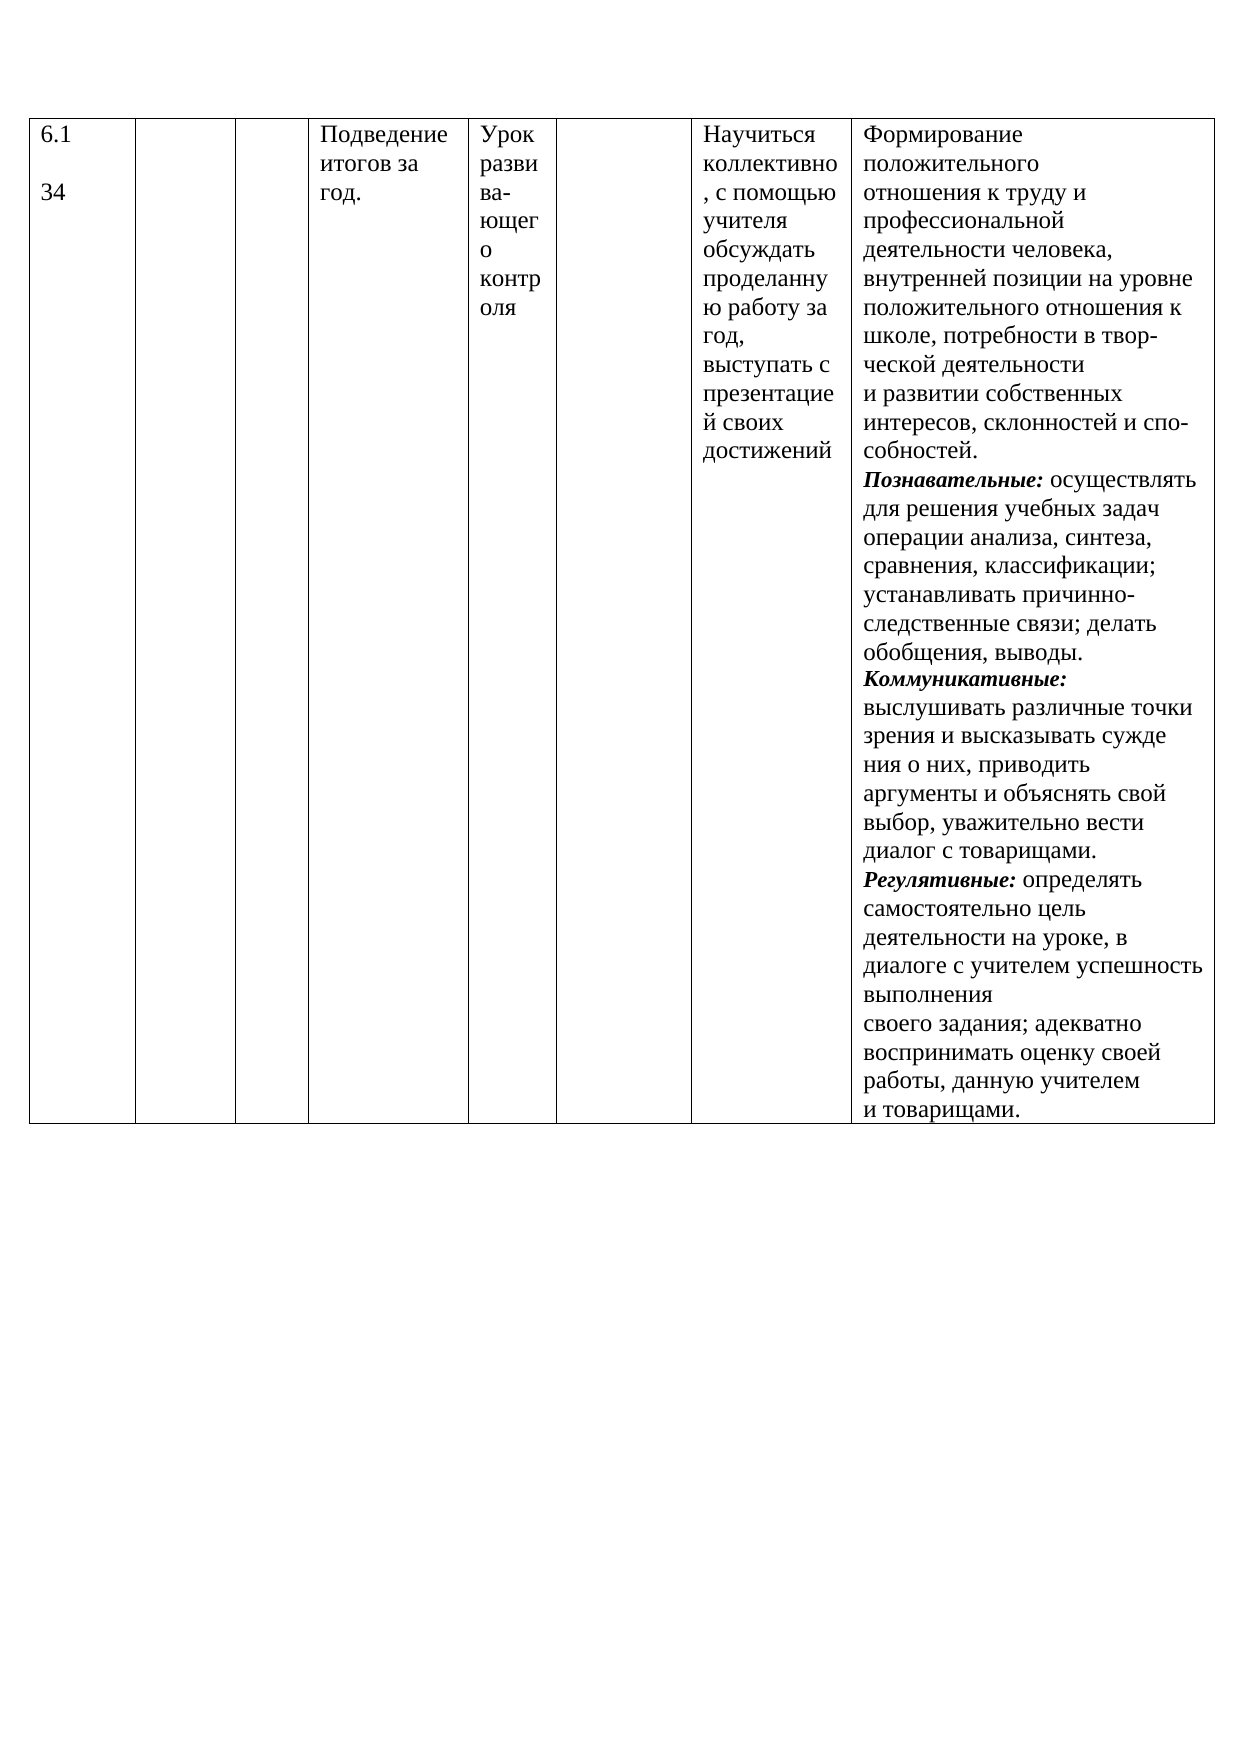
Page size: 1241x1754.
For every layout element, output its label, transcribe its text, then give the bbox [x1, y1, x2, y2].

table_cell [557, 119, 691, 1123]
table_cell [236, 119, 308, 1123]
table_cell 6.1 34 [30, 119, 135, 1123]
table_cell Формирование положительного отношения к труду и профессиональной деятельности человека, внутренней позиции на уровне положительного отношения к школе, потребности в твор- ческой деятельности и развитии собственных интересов, склонностей и спо- собностей. Познавательные: осуществлять для решения учебных задач операции анализа, синтеза, сравнения, классификации; устанавливать причинно-следственные связи; делать обобщения, выводы. Коммуникативные: выслушивать различные точки зрения и высказывать сужде ния о них, приводить аргументы и объяснять свой выбор, уважительно вести диалог с товарищами. Регулятивные: определять самостоятельно цель деятельности на уроке, в диалоге с учителем успешность выполнения своего задания; адекватно воспринимать оценку своей работы, данную учителем и товарищами. [852, 119, 1214, 1123]
table_cell Урок развива-ющего контроля [469, 119, 556, 1123]
table_cell Подведение итогов за год. [309, 119, 468, 1123]
table_cell Научиться коллективно, с помощью учителя обсуждать проделанную работу за год, выступать с презентацией своих достижений [692, 119, 851, 1123]
table_cell [136, 119, 235, 1123]
